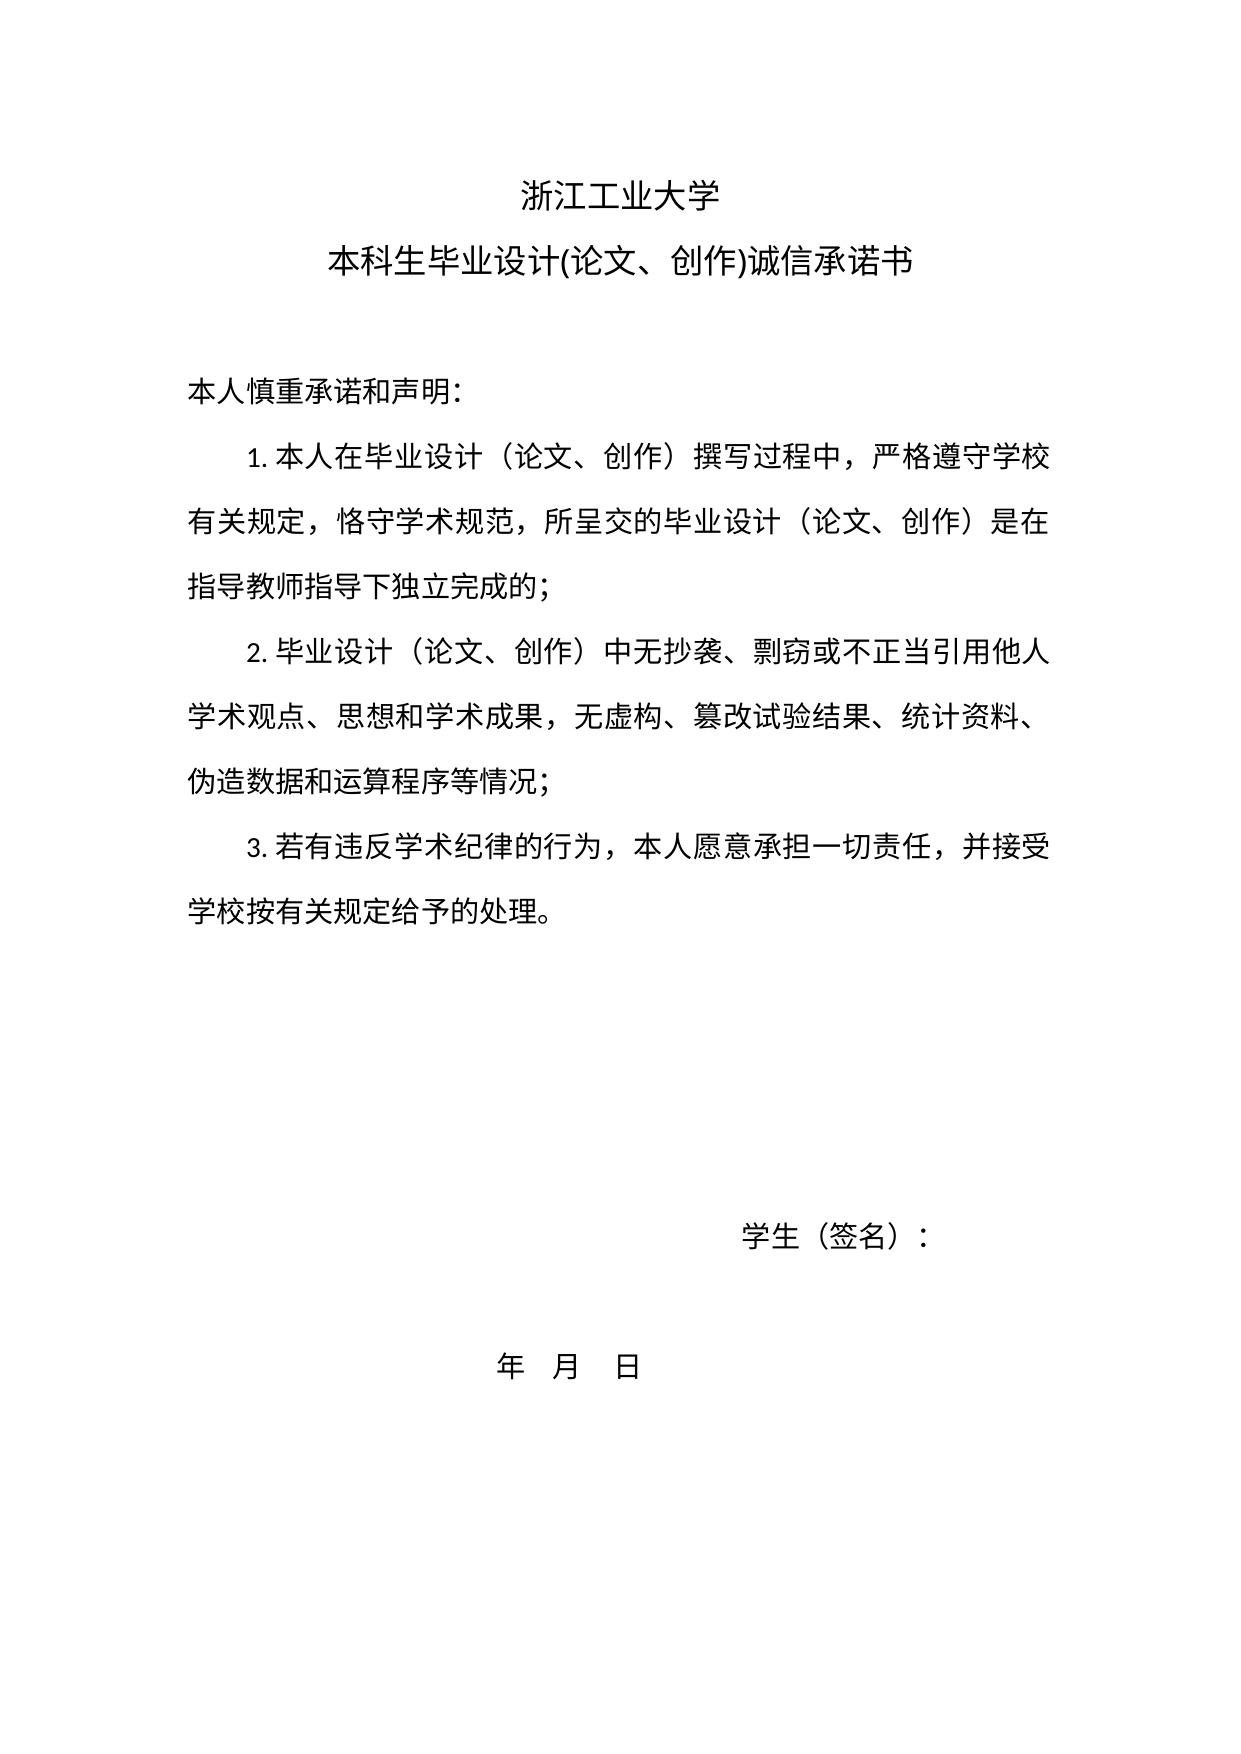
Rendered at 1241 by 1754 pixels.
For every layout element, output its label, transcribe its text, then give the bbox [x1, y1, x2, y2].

text 年 月 日 [187, 1332, 1053, 1397]
text 2. 毕业设计（论文、创作）中无抄袭、剽窃或不正当引用他人学术观点、思想和学术成果，无虚构、篡改试验结果、统计资料、伪造数据和运算程序等情况； [187, 617, 1053, 812]
text 3. 若有违反学术纪律的行为，本人愿意承担一切责任，并接受学校按有关规定给予的处理。 [187, 812, 1053, 942]
text 本科生毕业设计(论文、创作)诚信承诺书 [187, 227, 1053, 292]
text 1. 本人在毕业设计（论文、创作）撰写过程中，严格遵守学校有关规定，恪守学术规范，所呈交的毕业设计（论文、创作）是在指导教师指导下独立完成的； [187, 422, 1053, 617]
text 本人慎重承诺和声明： [187, 357, 1053, 422]
text 浙江工业大学 [187, 162, 1053, 227]
text 学生（签名）： [187, 1202, 1053, 1267]
